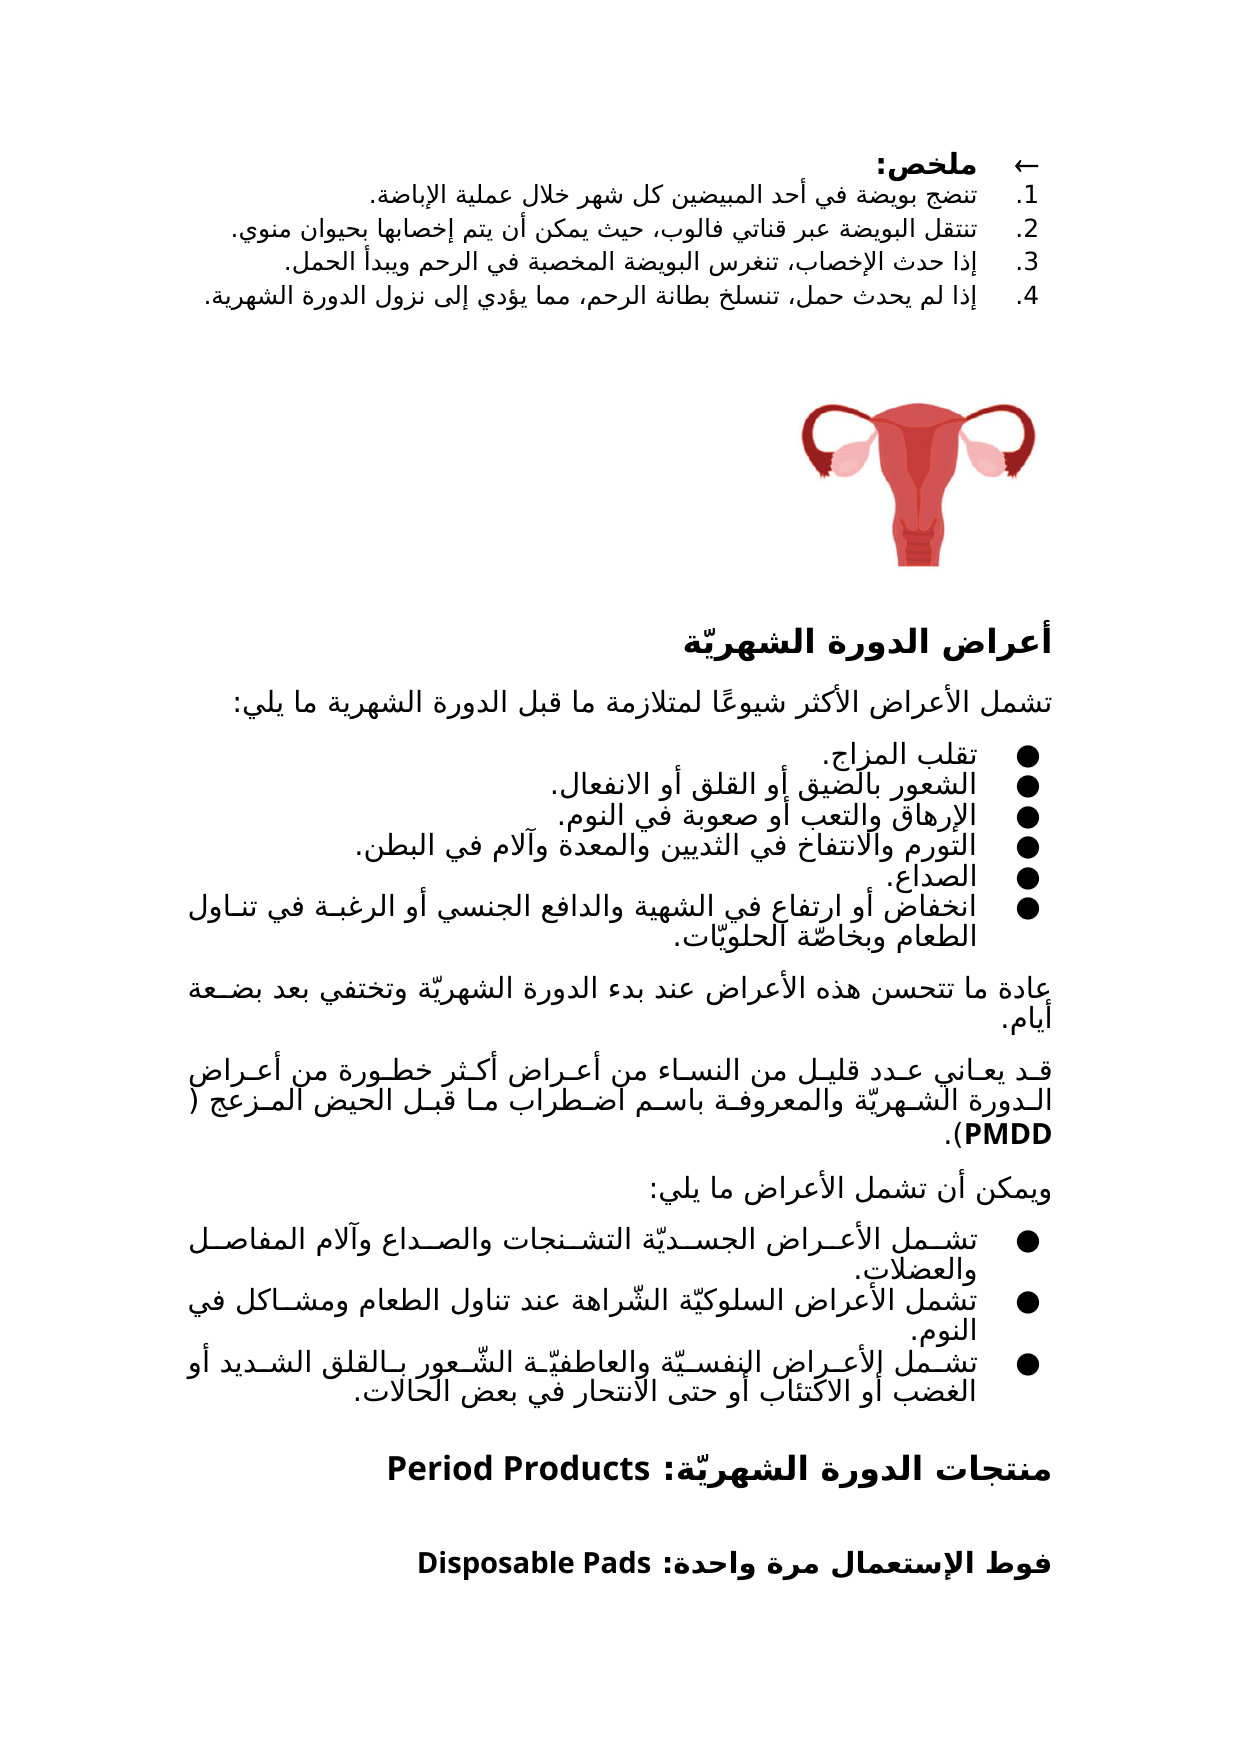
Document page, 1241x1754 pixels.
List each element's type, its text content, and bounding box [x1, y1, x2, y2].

list تشمل الأعراض النفسيّة والعاطفيّة الشّعور بالقلق الشديد أو الغضب أو الاكتئاب أو حتى الانتحار في بعض الحالات. [187, 1348, 1015, 1409]
list الشعور بالضيق أو القلق أو الانفعال. [187, 770, 1015, 801]
text أعراض الدورة الشهريّة [187, 623, 1053, 662]
text فوط الإستعمال مرة واحدة: Disposable Pads [187, 1542, 1053, 1582]
text عادة ما تتحسن هذه الأعراض عند بدء الدورة الشهريّة وتختفي بعد بضعة أيام. [187, 974, 1053, 1035]
list ملخص: [187, 150, 1015, 181]
picture [783, 350, 1053, 619]
text منتجات الدورة الشهريّة: Period Products [187, 1444, 1053, 1490]
list تنتقل البويضة عبر قناتي فالوب، حيث يمكن أن يتم إخصابها بحيوان منوي. [187, 214, 1015, 243]
list الصداع. [187, 862, 1015, 892]
list التورم والانتفاخ في الثديين والمعدة وآلام في البطن. [187, 831, 1015, 862]
list تشمل الأعراض الجسديّة التشنجات والصداع وآلام المفاصل والعضلات. [187, 1225, 1015, 1286]
text ويمكن أن تشمل الأعراض ما يلي: [187, 1174, 1053, 1204]
list إذا حدث الإخصاب، تنغرس البويضة المخصبة في الرحم ويبدأ الحمل. [187, 248, 1015, 277]
list انخفاض أو ارتفاع في الشهية والدافع الجنسي أو الرغبة في تناول الطعام وبخاصّة الحلويّات. [187, 892, 1015, 953]
list تنضج بويضة في أحد المبيضين كل شهر خلال عملية الإباضة. [187, 181, 1015, 210]
list تشمل الأعراض السلوكيّة الشّراهة عند تناول الطعام ومشاكل في النوم. [187, 1286, 1015, 1348]
list إذا لم يحدث حمل، تنسلخ بطانة الرحم، مما يؤدي إلى نزول الدورة الشهرية. [187, 281, 1015, 310]
text تشمل الأعراض الأكثر شيوعًا لمتلازمة ما قبل الدورة الشهرية ما يلي: [187, 688, 1053, 719]
text قد يعاني عدد قليل من النساء من أعراض أكثر خطورة من أعراض الدورة الشهريّة والمعروفة باسم اضطراب ما قبل الحيض المزعج (PMDD). [187, 1056, 1053, 1153]
list تقلب المزاج. [187, 740, 1015, 770]
list الإرهاق والتعب أو صعوبة في النوم. [187, 801, 1015, 831]
